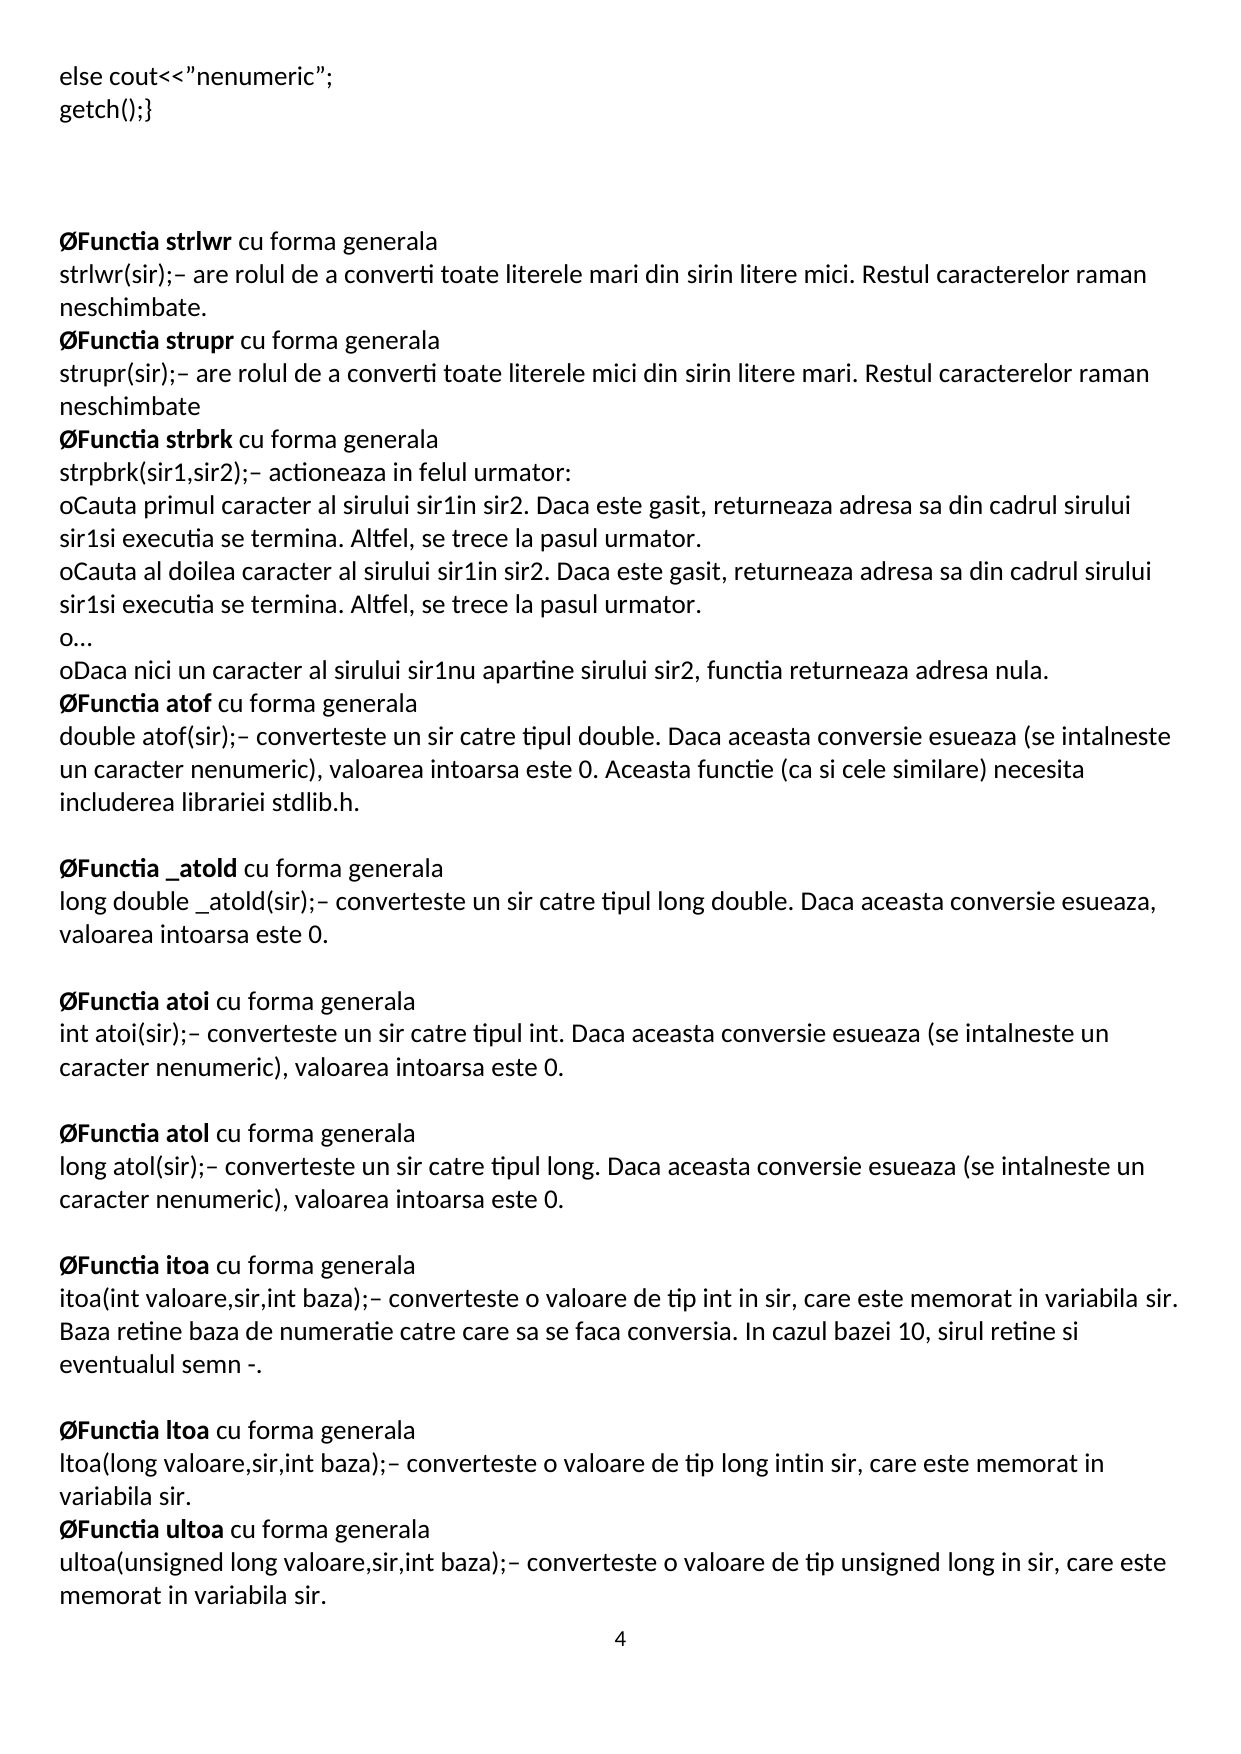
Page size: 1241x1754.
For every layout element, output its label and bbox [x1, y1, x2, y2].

text [59, 59, 1181, 1611]
